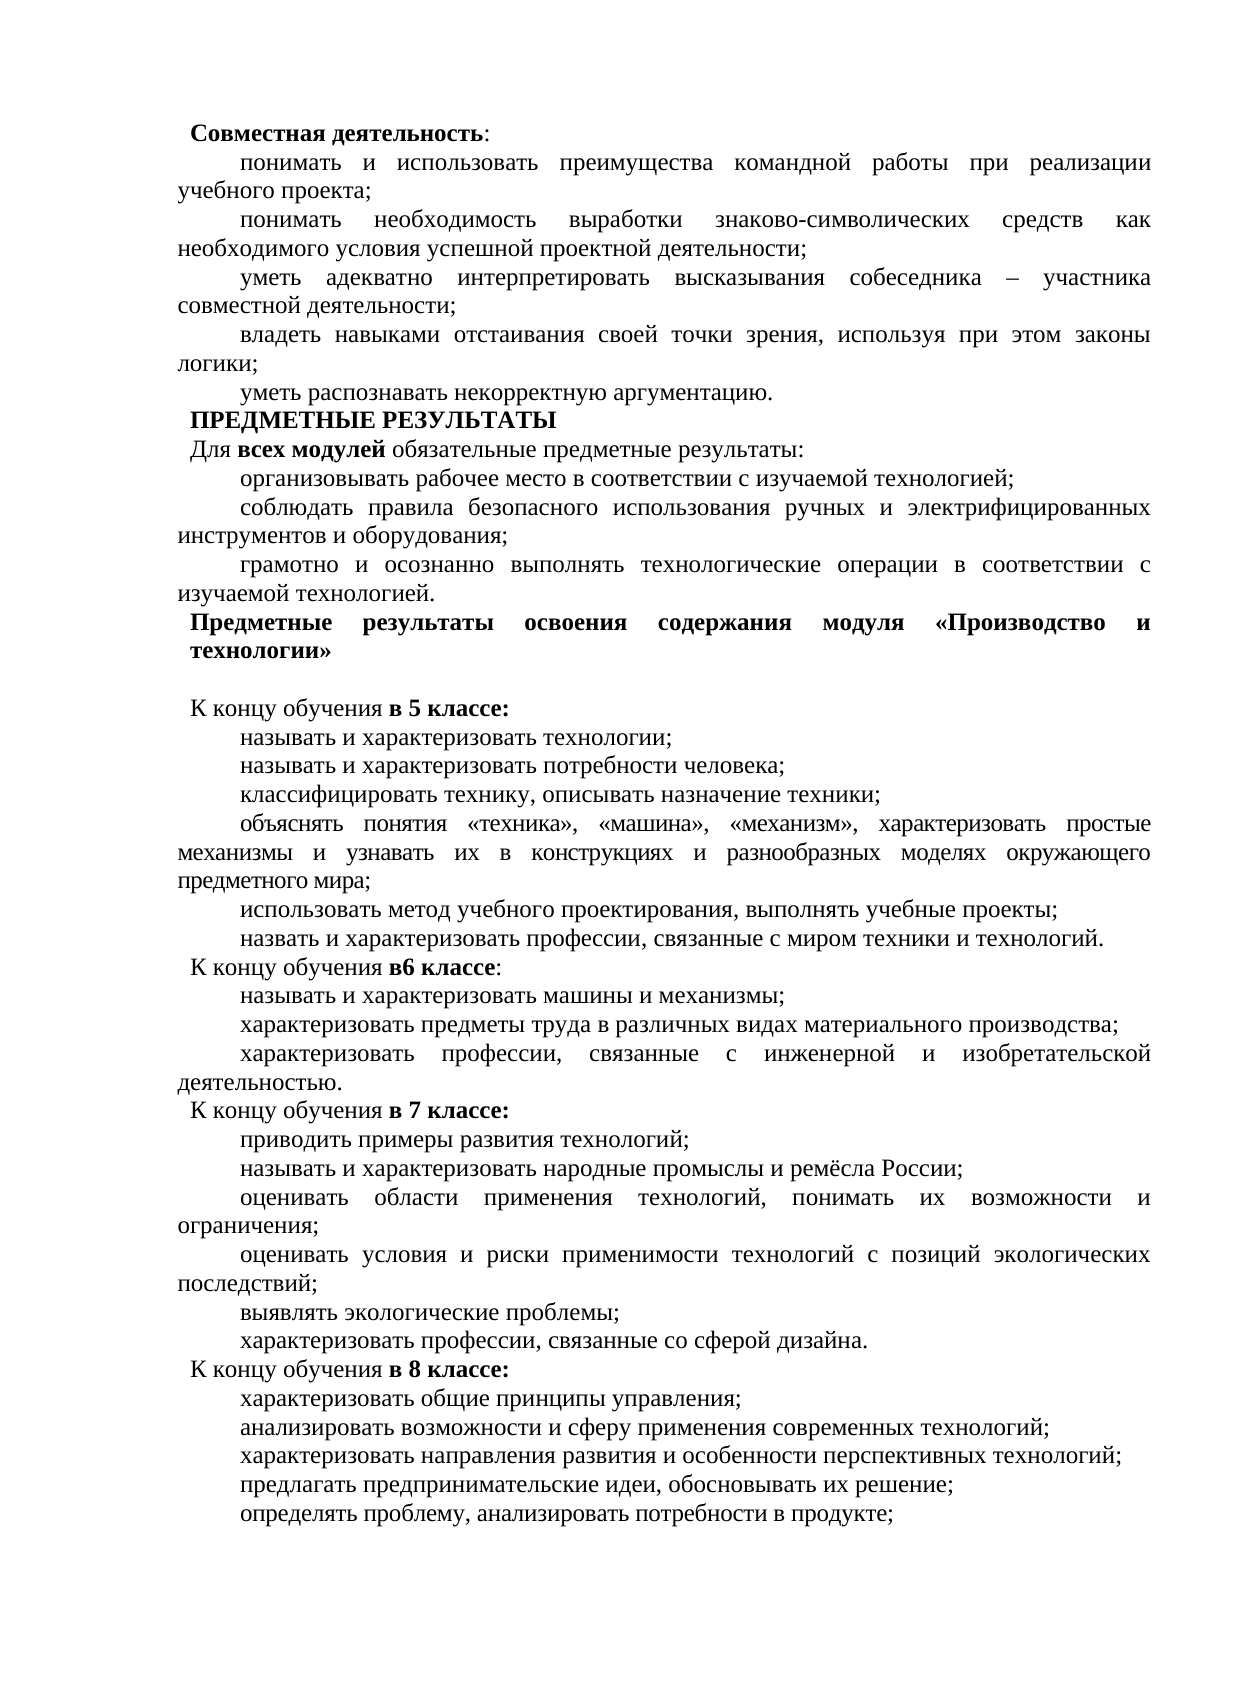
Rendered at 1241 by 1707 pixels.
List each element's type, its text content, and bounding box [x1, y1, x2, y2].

text называть и характеризовать машины и механизмы; [177, 981, 1152, 1009]
text организовывать рабочее место в соответствии с изучаемой технологией; [177, 463, 1152, 492]
text называть и характеризовать технологии; [177, 722, 1152, 751]
text уметь распознавать некорректную аргументацию. [177, 377, 1152, 406]
text Предметные результаты освоения содержания модуля «Производство и технологии» [190, 607, 1152, 664]
text характеризовать профессии, связанные со сферой дизайна. [177, 1326, 1152, 1354]
text анализировать возможности и сферу применения современных технологий; [177, 1412, 1152, 1441]
text понимать и использовать преимущества командной работы при реализации учебного проекта; [177, 147, 1152, 204]
text назвать и характеризовать профессии, связанные с миром техники и технологий. [177, 923, 1152, 952]
text Совместная деятельность: [190, 118, 1152, 147]
text характеризовать профессии, связанные с инженерной и изобретательской деятельностью. [177, 1038, 1152, 1096]
text классифицировать технику, описывать назначение техники; [177, 779, 1152, 808]
text соблюдать правила безопасного использования ручных и электрифицированных инструментов и оборудования; [177, 492, 1152, 549]
text К концу обучения в 5 классе: [190, 693, 1152, 722]
text характеризовать предметы труда в различных видах материального производства; [177, 1009, 1152, 1038]
text характеризовать общие принципы управления; [177, 1383, 1152, 1412]
text ПРЕДМЕТНЫЕ РЕЗУЛЬТАТЫ [190, 406, 1152, 434]
text предлагать предпринимательские идеи, обосновывать их решение; [177, 1469, 1152, 1498]
text объяснять понятия «техника», «машина», «механизм», характеризовать простые механизмы и узнавать их в конструкциях и разнообразных моделях окружающего предметного мира; [177, 808, 1152, 894]
text оценивать области применения технологий, понимать их возможности и ограничения; [177, 1182, 1152, 1239]
text приводить примеры развития технологий; [177, 1124, 1152, 1153]
text К концу обучения в 8 классе: [190, 1354, 1152, 1383]
text уметь адекватно интерпретировать высказывания собеседника – участника совместной деятельности; [177, 262, 1152, 319]
text характеризовать направления развития и особенности перспективных технологий; [177, 1441, 1152, 1469]
text К концу обучения в 7 классе: [190, 1096, 1152, 1124]
text понимать необходимость выработки знаково-символических средств как необходимого условия успешной проектной деятельности; [177, 204, 1152, 262]
text выявлять экологические проблемы; [177, 1297, 1152, 1326]
text Для всех модулей обязательные предметные результаты: [190, 434, 1152, 463]
text грамотно и осознанно выполнять технологические операции в соответствии с изучаемой технологией. [177, 549, 1152, 607]
text определять проблему, анализировать потребности в продукте; [177, 1498, 1152, 1527]
text называть и характеризовать потребности человека; [177, 751, 1152, 779]
text владеть навыками отстаивания своей точки зрения, используя при этом законы логики; [177, 319, 1152, 377]
text К концу обучения в6 классе: [190, 952, 1152, 981]
text использовать метод учебного проектирования, выполнять учебные проекты; [177, 894, 1152, 923]
text называть и характеризовать народные промыслы и ремёсла России; [177, 1153, 1152, 1182]
text оценивать условия и риски применимости технологий с позиций экологических последствий; [177, 1239, 1152, 1297]
